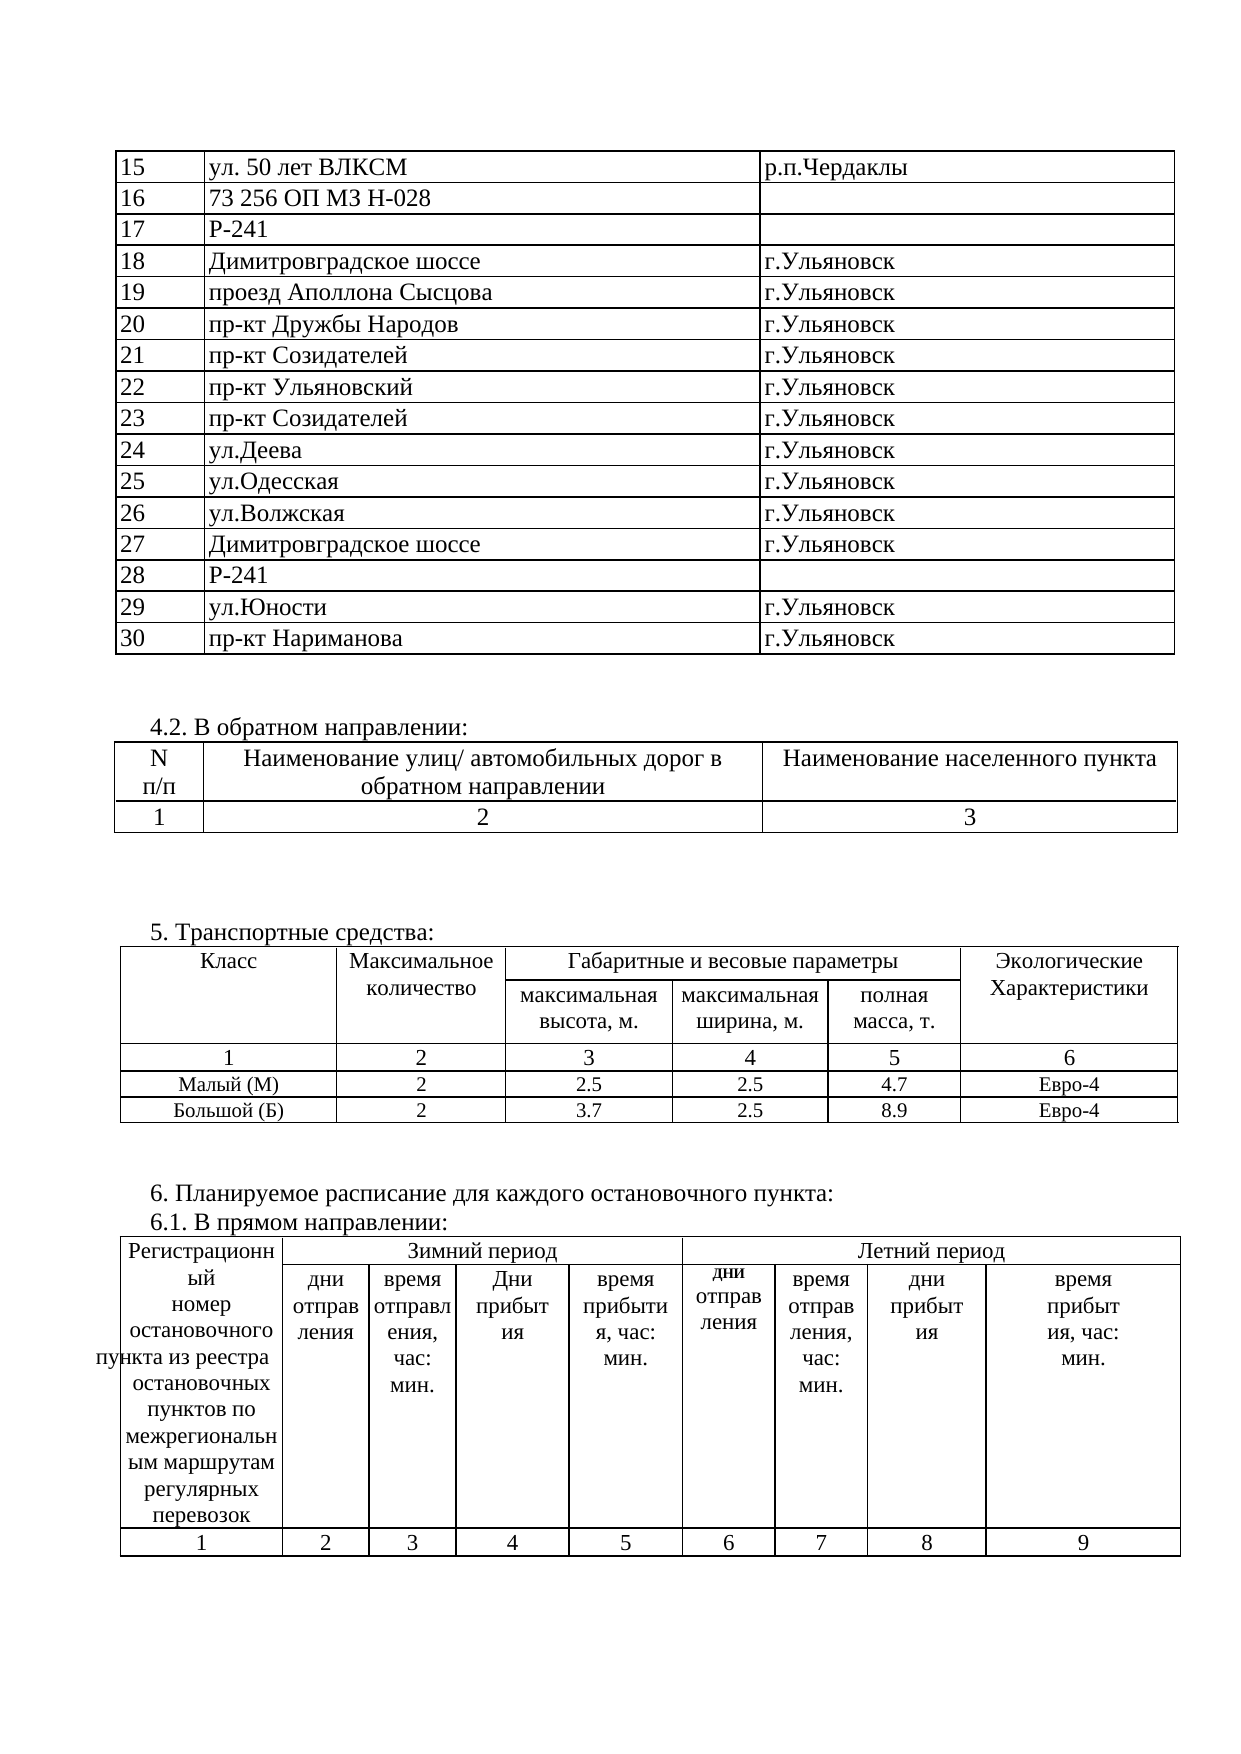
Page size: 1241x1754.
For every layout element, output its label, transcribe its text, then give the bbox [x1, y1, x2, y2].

table_cell г.Ульяновск [761, 277, 1174, 307]
table_cell Евро-4 [961, 1098, 1177, 1122]
table_cell 4.7 [829, 1072, 960, 1096]
table_cell р.п.Чердаклы [761, 152, 1174, 181]
text 5. Транспортные средства: [150, 917, 1090, 946]
table_cell 30 [117, 623, 204, 653]
table_cell г.Ульяновск [761, 435, 1174, 464]
table_cell 19 [117, 277, 204, 307]
table_cell 9 [987, 1529, 1180, 1555]
table_cell время отправл ения, час: мин. [370, 1265, 455, 1527]
table_cell пр-кт Ульяновский [205, 372, 759, 402]
table_header N п/п [115, 743, 203, 800]
table_header Габаритные и весовые параметры [506, 947, 960, 979]
text 6.1. В прямом направлении: [150, 1207, 1090, 1236]
table_cell [761, 183, 1174, 213]
table_cell ул.Юности [205, 592, 759, 622]
table_cell Евро-4 [961, 1072, 1177, 1096]
table_header Летний период [683, 1237, 1180, 1264]
table_cell 8 [868, 1529, 985, 1555]
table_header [121, 1237, 282, 1527]
table_cell 1 [121, 1044, 336, 1070]
table_cell 25 [117, 466, 204, 496]
table_cell 28 [117, 561, 204, 590]
table_cell 27 [117, 529, 204, 559]
table_cell 3.7 [506, 1098, 672, 1122]
table_cell 2.5 [673, 1098, 827, 1122]
table_cell время прибыти я, час: мин. [570, 1265, 682, 1527]
table_cell 20 [117, 309, 204, 339]
table_cell 2 [337, 1072, 505, 1096]
table_header Наименование населенного пункта [763, 743, 1177, 800]
table_cell 2 [204, 802, 762, 832]
table_cell г.Ульяновск [761, 592, 1174, 622]
table_cell максимальная высота, м. [506, 981, 672, 1042]
table_cell 1 [115, 801, 203, 832]
table_cell дни отправ ления [283, 1265, 368, 1527]
table_cell дни прибыт ия [868, 1265, 985, 1527]
table_cell ДНИ отправ ления [683, 1265, 774, 1527]
table_cell 4 [457, 1529, 568, 1555]
table_cell 26 [117, 498, 204, 527]
table_cell Димитровградское шоссе [205, 529, 759, 559]
table_cell 2 [337, 1044, 505, 1070]
table_cell г.Ульяновск [761, 529, 1174, 559]
table_cell ул. 50 лет ВЛКСМ [205, 152, 759, 181]
table_cell Димитровградское шоссе [205, 246, 759, 276]
table_cell ул.Волжская [205, 498, 759, 527]
table_cell г.Ульяновск [761, 246, 1174, 276]
table_cell г.Ульяновск [761, 466, 1174, 496]
table_cell 3 [506, 1044, 672, 1070]
table_cell г.Ульяновск [761, 309, 1174, 339]
table_cell проезд Аполлона Сысцова [205, 277, 759, 307]
table_cell 2.5 [506, 1072, 672, 1096]
table_cell г.Ульяновск [761, 340, 1174, 370]
table_header Класс [121, 947, 336, 1042]
table_cell 2.5 [673, 1072, 827, 1096]
table_header Зимний период [283, 1237, 682, 1264]
table_cell пр-кт Созидателей [205, 403, 759, 433]
table_cell 24 [117, 435, 204, 464]
table_cell [761, 215, 1174, 244]
table_cell 15 [117, 152, 204, 181]
table_cell Большой (Б) [121, 1098, 336, 1122]
table_header Экологические Характеристики [961, 947, 1177, 1042]
table_cell время отправ ления, час: мин. [776, 1265, 867, 1527]
table_cell полная масса, т. [829, 981, 960, 1042]
table_cell 23 [117, 403, 204, 433]
table_cell пр-кт Нариманова [205, 623, 759, 653]
table_cell 29 [117, 592, 204, 622]
text 4.2. В обратном направлении: [150, 712, 1090, 741]
table_cell Малый (М) [121, 1072, 336, 1096]
table_cell г.Ульяновск [761, 403, 1174, 433]
table_cell 16 [117, 183, 204, 213]
table_cell Дни прибыт ия [457, 1265, 568, 1527]
table_cell 6 [961, 1044, 1177, 1070]
table_cell пр-кт Созидателей [205, 340, 759, 370]
table_cell 22 [117, 372, 204, 402]
table_cell максимальная ширина, м. [673, 981, 827, 1042]
table_cell пр-кт Дружбы Народов [205, 309, 759, 339]
table_cell 18 [117, 246, 204, 276]
table_cell Р-241 [205, 215, 759, 244]
table_cell 5 [570, 1529, 682, 1555]
table_header Максимальное количество [337, 947, 505, 1042]
table_cell [761, 561, 1174, 590]
table_cell 4 [673, 1044, 827, 1070]
table_cell г.Ульяновск [761, 623, 1174, 653]
text 6. Планируемое расписание для каждого остановочного пункта: [150, 1178, 1090, 1207]
table_cell 3 [763, 800, 1177, 832]
table_cell 7 [776, 1529, 867, 1555]
table_cell г.Ульяновск [761, 498, 1174, 527]
table_cell ул.Деева [205, 435, 759, 464]
table_cell 8.9 [829, 1098, 960, 1122]
table_cell 1 [121, 1529, 282, 1555]
table_cell г.Ульяновск [761, 372, 1174, 402]
table_cell 3 [370, 1529, 455, 1555]
table_cell 2 [337, 1098, 505, 1122]
table_cell 21 [117, 340, 204, 370]
table_cell 2 [283, 1529, 368, 1555]
table_cell 17 [117, 215, 204, 244]
table_cell Р-241 [205, 561, 759, 590]
table_cell ул.Одесская [205, 466, 759, 496]
table_cell 5 [829, 1044, 960, 1070]
table_header Наименование улиц/ автомобильных дорог в обратном направлении [204, 743, 762, 800]
table_cell время прибыт ия, час: мин. [987, 1265, 1180, 1527]
table_cell 6 [683, 1529, 774, 1555]
table_cell 73 256 ОП МЗ Н-028 [205, 183, 759, 213]
